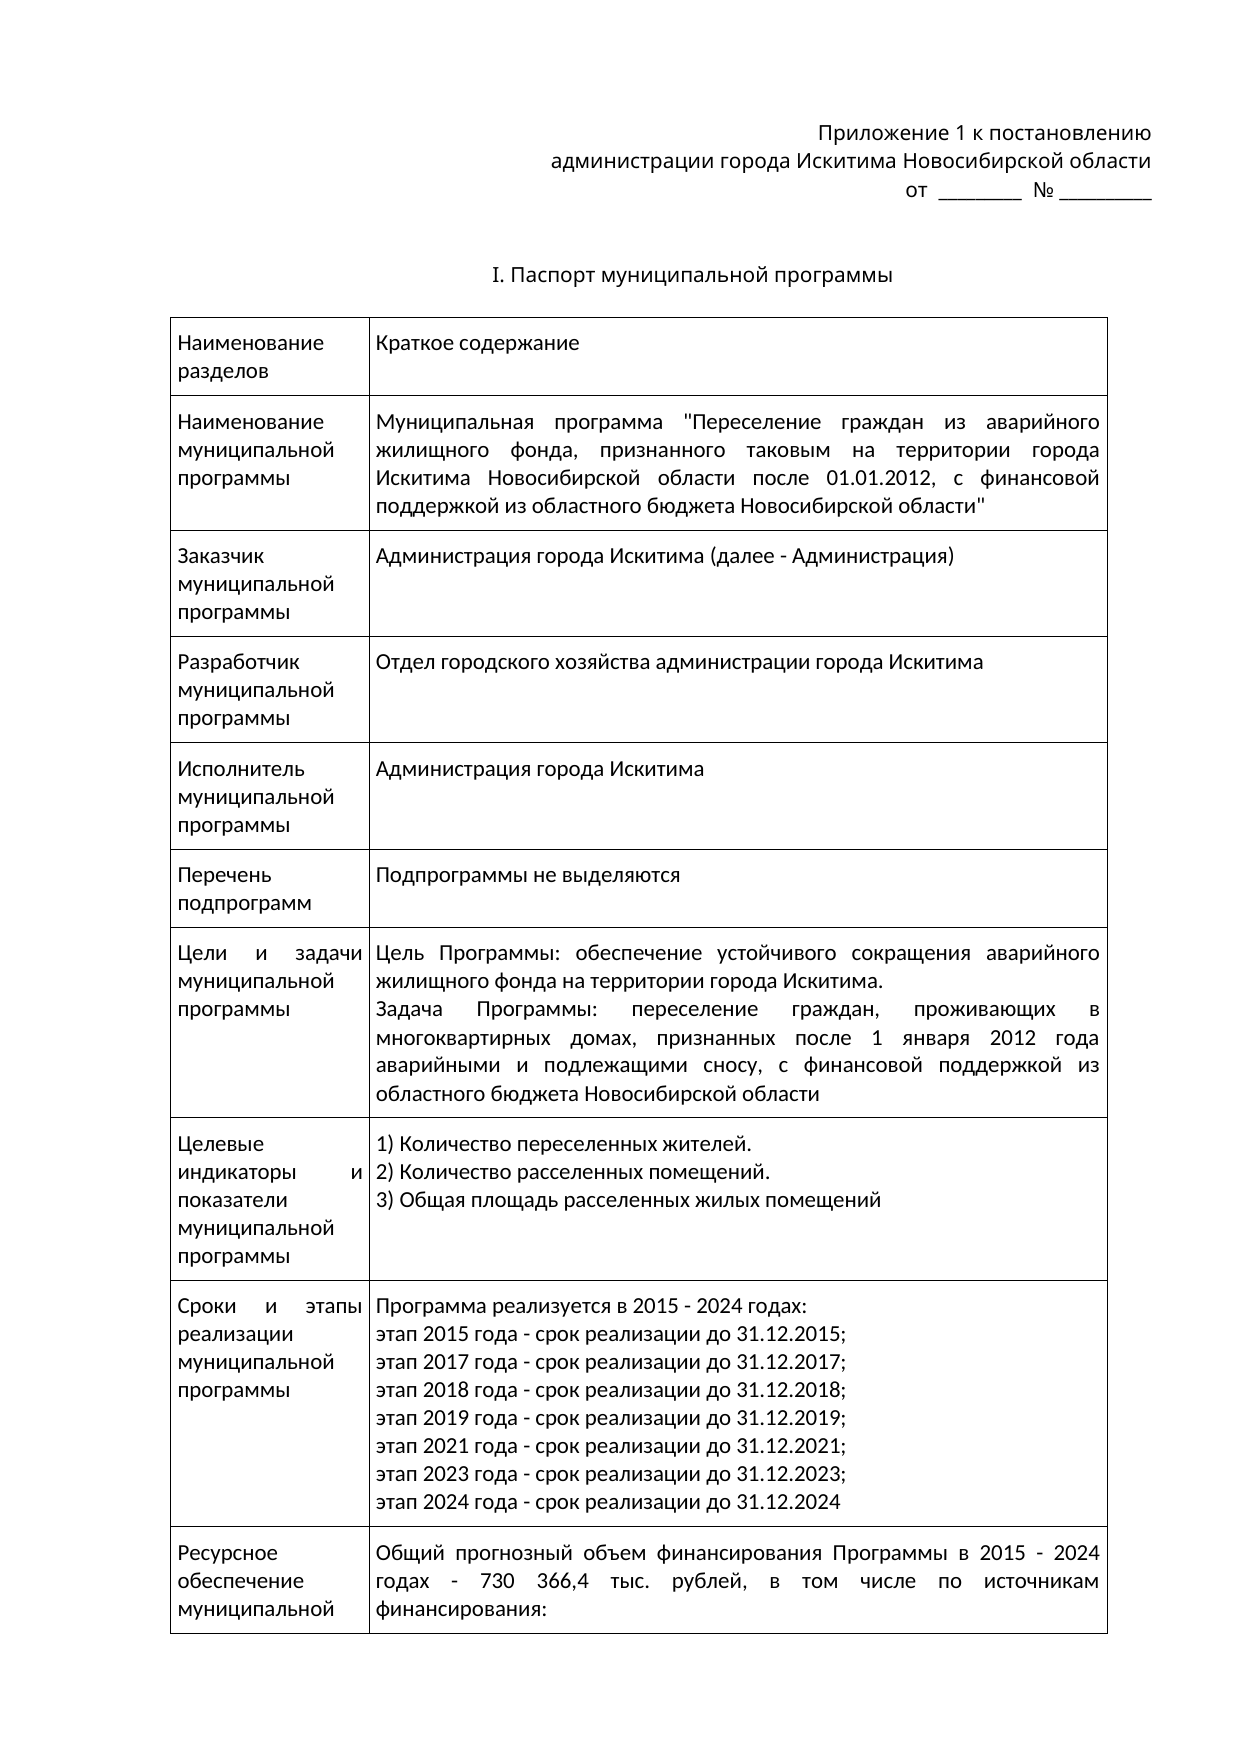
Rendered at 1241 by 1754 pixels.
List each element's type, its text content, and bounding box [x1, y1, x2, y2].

table_cell 1) Количество переселенных жителей. 2) Количество расселенных помещений. 3) Общая площадь расселенных жилых помещений [370, 1118, 1107, 1280]
table_cell Программа реализуется в 2015 - 2024 годах: этап 2015 года - срок реализации до 31.12.2015; этап 2017 года - срок реализации до 31.12.2017; этап 2018 года - срок реализации до 31.12.2018; этап 2019 года - срок реализации до 31.12.2019; этап 2021 года - срок реализации до 31.12.2021; этап 2023 года - срок реализации до 31.12.2023; этап 2024 года - срок реализации до 31.12.2024 [370, 1281, 1107, 1526]
text I. Паспорт муниципальной программы [177, 260, 1152, 289]
table_cell Перечень подпрограмм [171, 850, 369, 927]
table_cell Разработчик муниципальной программы [171, 637, 369, 742]
table_cell Целевые индикаторы и показатели муниципальной программы [171, 1118, 369, 1280]
table_cell Муниципальная программа "Переселение граждан из аварийного жилищного фонда, признанного таковым на территории города Искитима Новосибирской области после 01.01.2012, с финансовой поддержкой из областного бюджета Новосибирской области" [370, 396, 1107, 529]
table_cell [171, 1527, 369, 1632]
table_cell Подпрограммы не выделяются [370, 850, 1107, 927]
table_cell Заказчик муниципальной программы [171, 531, 369, 636]
text от _________ № __________ [177, 175, 1152, 203]
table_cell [370, 1527, 1107, 1632]
table_cell Цель Программы: обеспечение устойчивого сокращения аварийного жилищного фонда на территории города Искитима. Задача Программы: переселение граждан, проживающих в многоквартирных домах, признанных после 1 января 2012 года аварийными и подлежащими сносу, с финансовой поддержкой из областного бюджета Новосибирской области [370, 928, 1107, 1117]
table_cell Администрация города Искитима (далее - Администрация) [370, 531, 1107, 636]
table_cell Администрация города Искитима [370, 743, 1107, 848]
table_cell Сроки и этапы реализации муниципальной программы [171, 1281, 369, 1526]
table_cell Наименование муниципальной программы [171, 396, 369, 529]
table_cell Исполнитель муниципальной программы [171, 743, 369, 848]
table_cell Цели и задачи муниципальной программы [171, 928, 369, 1117]
table_cell Отдел городского хозяйства администрации города Искитима [370, 637, 1107, 742]
text Приложение 1 к постановлению [177, 118, 1152, 147]
table_header Наименование разделов [171, 318, 369, 395]
text администрации города Искитима Новосибирской области [177, 147, 1152, 175]
table_header Краткое содержание [370, 318, 1107, 395]
